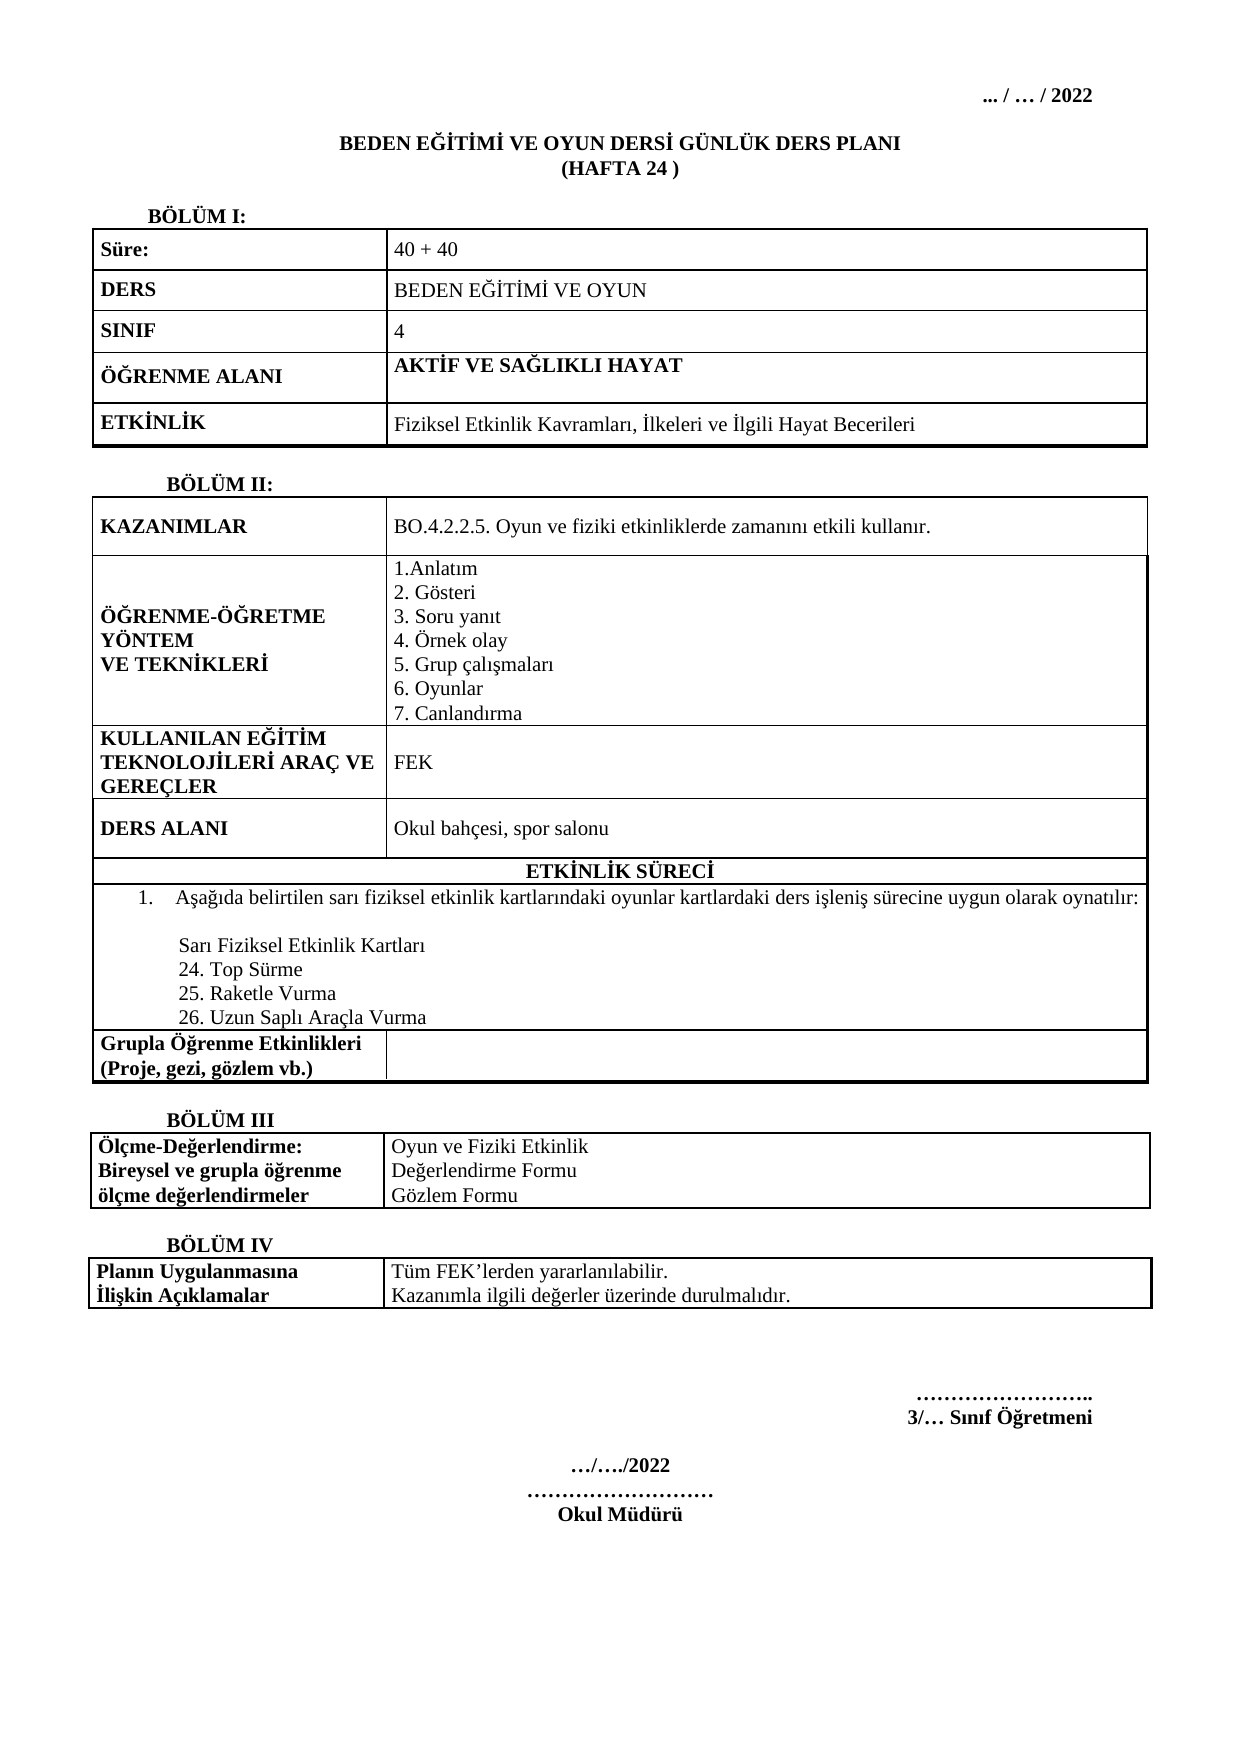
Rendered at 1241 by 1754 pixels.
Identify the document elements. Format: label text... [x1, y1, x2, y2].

table_cell FEK [387, 726, 1146, 798]
table_cell 4 [388, 311, 1146, 352]
table_cell 1.Anlatım 2. Gösteri 3. Soru yanıt 4. Örnek olay 5. Grup çalışmaları 6. Oyunlar 7. Canlandırma [387, 556, 1146, 724]
table_header BO.4.2.2.5. Oyun ve fiziki etkinliklerde zamanını etkili kullanır. [387, 498, 1147, 555]
text (HAFTA 24 ) [148, 155, 1093, 179]
text BEDEN EĞİTİMİ VE OYUN DERSİ GÜNLÜK DERS PLANI [148, 131, 1093, 155]
table_header Tüm FEK’lerden yararlanılabilir. Kazanımla ilgili değerler üzerinde durulmalıdır. [385, 1259, 1150, 1307]
table_header Ölçme-Değerlendirme: Bireysel ve grupla öğrenme ölçme değerlendirmeler [92, 1134, 383, 1207]
text …………………….. [148, 1381, 1093, 1405]
table_cell Aşağıda belirtilen sarı fiziksel etkinlik kartlarındaki oyunlar kartlardaki ders işleniş sürecine uygun olarak oynatılır: Sarı Fiziksel Etkinlik Kartları 24. Top Sürme 25. Raketle Vurma 26. Uzun Saplı Araçla Vurma [94, 885, 1146, 1029]
table_header KAZANIMLAR [93, 498, 386, 555]
table_cell ÖĞRENME-ÖĞRETME YÖNTEM VE TEKNİKLERİ [93, 556, 386, 724]
table_header Süre: [94, 230, 386, 269]
text Okul Müdürü [148, 1502, 1093, 1526]
text BÖLÜM II: [148, 472, 1093, 496]
table_cell Okul bahçesi, spor salonu [387, 799, 1146, 857]
table_header Planın Uygulanmasına İlişkin Açıklamalar [90, 1259, 383, 1307]
subtitle BÖLÜM IV [148, 1233, 1093, 1257]
text ……………………… [148, 1477, 1093, 1502]
table_cell [387, 1031, 1146, 1079]
table_header Oyun ve Fiziki Etkinlik Değerlendirme Formu Gözlem Formu [385, 1134, 1149, 1207]
table_cell Fiziksel Etkinlik Kavramları, İlkeleri ve İlgili Hayat Becerileri [388, 404, 1146, 444]
table_cell ÖĞRENME ALANI [94, 353, 386, 402]
text ... / … / 2022 [148, 83, 1093, 107]
table_cell SINIF [94, 311, 386, 352]
table_cell Grupla Öğrenme Etkinlikleri (Proje, gezi, gözlem vb.) [94, 1031, 386, 1079]
subtitle BÖLÜM III [148, 1108, 1093, 1132]
text BÖLÜM I: [148, 203, 1093, 228]
table_cell DERS [94, 271, 386, 310]
text …/…./2022 [148, 1453, 1093, 1477]
table_cell KULLANILAN EĞİTİM TEKNOLOJİLERİ ARAÇ VE GEREÇLER [93, 726, 386, 798]
table_cell DERS ALANI [94, 799, 386, 857]
table_header 40 + 40 [388, 230, 1146, 269]
table_cell ETKİNLİK [94, 404, 386, 444]
table_cell ETKİNLİK SÜRECİ [94, 859, 1146, 883]
table_cell AKTİF VE SAĞLIKLI HAYAT [388, 353, 1146, 402]
table_cell BEDEN EĞİTİMİ VE OYUN [388, 271, 1146, 310]
text 3/… Sınıf Öğretmeni [148, 1405, 1093, 1429]
